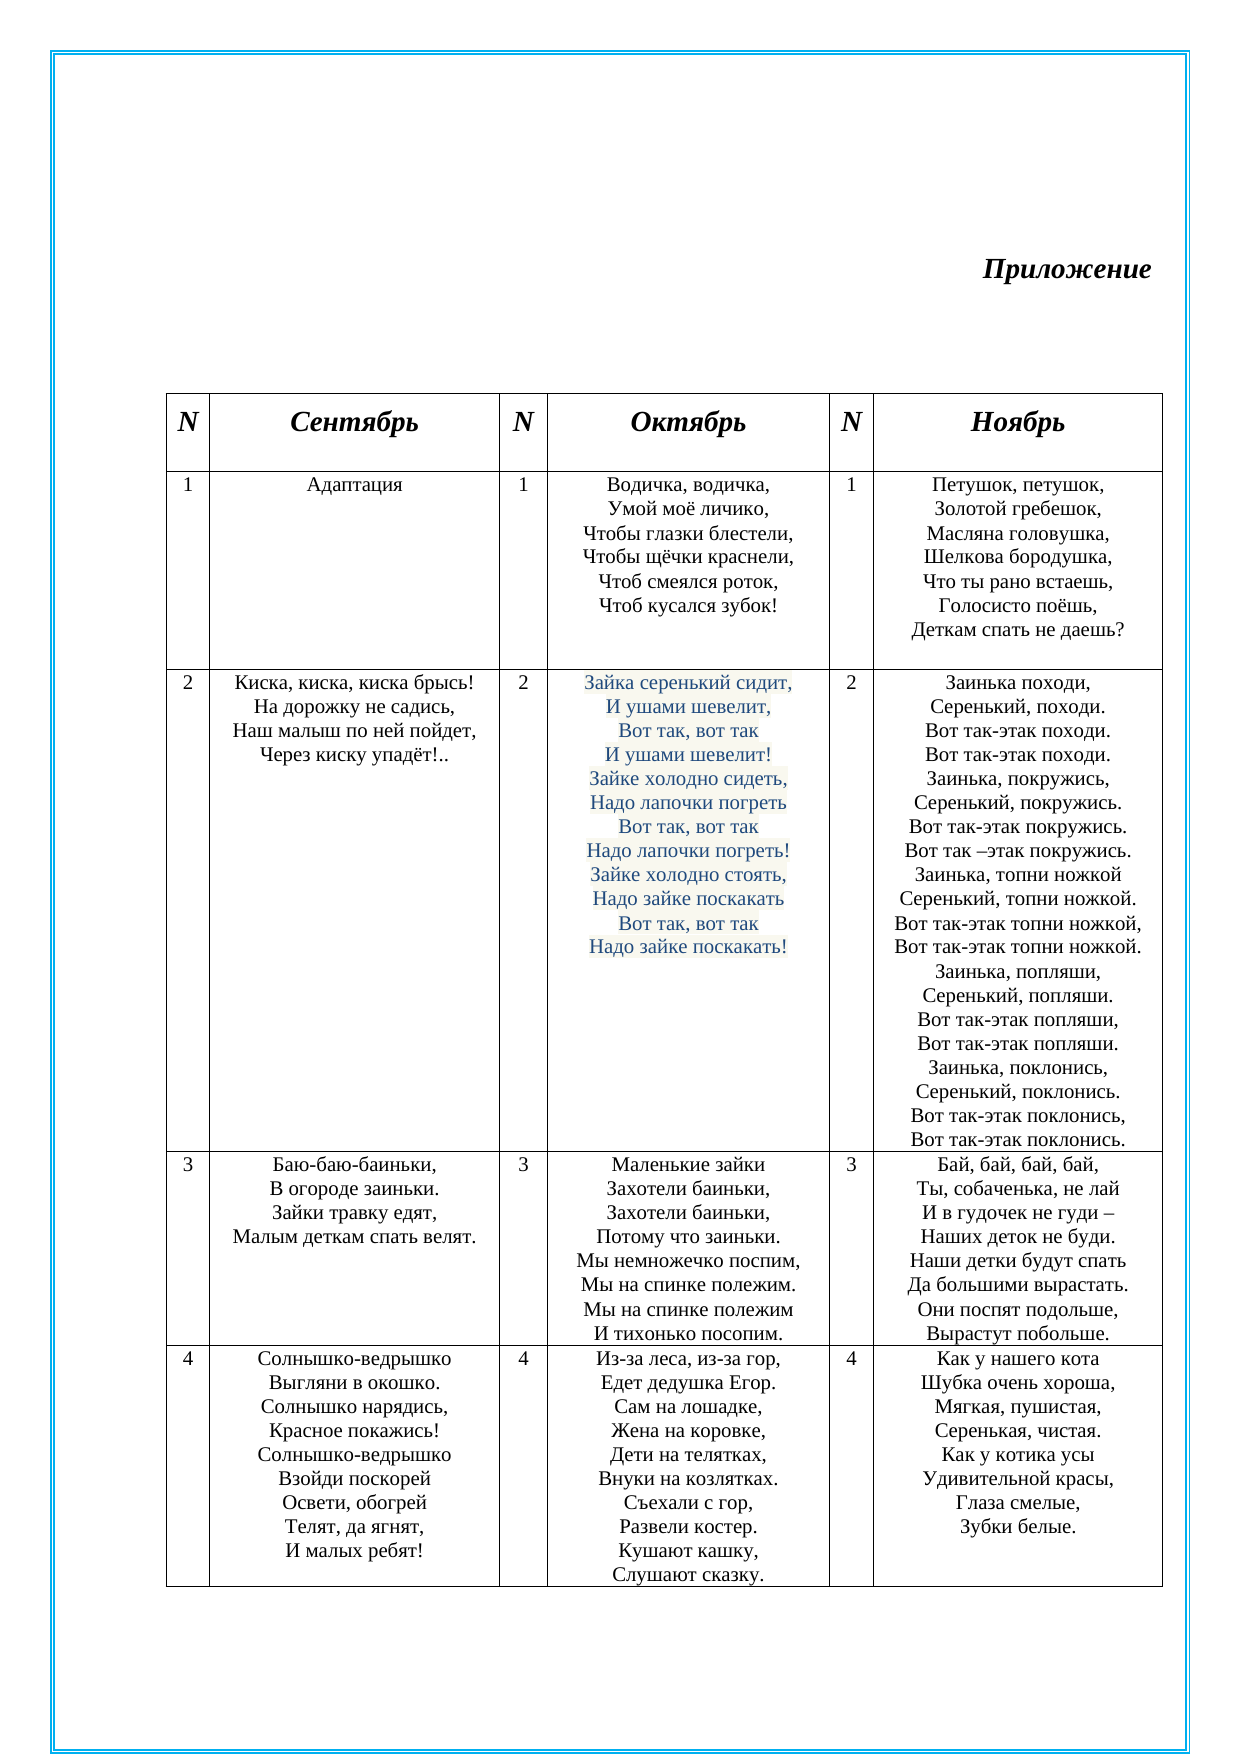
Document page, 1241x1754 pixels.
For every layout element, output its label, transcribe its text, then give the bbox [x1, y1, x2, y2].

table_cell Из-за леса, из-за гор, Едет дедушка Егор. Сам на лошадке, Жена на коровке, Дети на телятках, Внуки на козлятках. Съехали с гор, Развели костер. Кушают кашку, Слушают сказку. [548, 1346, 829, 1586]
table_cell Киска, киска, киска брысь! На дорожку не садись, Наш малыш по ней пойдет, Через киску упадёт!.. [210, 670, 499, 1151]
table_header Октябрь [548, 394, 829, 471]
table_cell Бай, бай, бай, бай, Ты, собаченька, не лай И в гудочек не гуди – Наших деток не буди. Наши детки будут спать Да большими вырастать. Они поспят подольше, Вырастут побольше. [874, 1152, 1162, 1344]
table_cell 2 [830, 670, 873, 1151]
table_cell 3 [500, 1152, 547, 1344]
table_cell Солнышко-ведрышко Выгляни в окошко. Солнышко нарядись, Красное покажись! Солнышко-ведрышко Взойди поскорей Освети, обогрей Телят, да ягнят, И малых ребят! [210, 1346, 499, 1586]
table_cell 3 [830, 1152, 873, 1344]
table_header N [830, 394, 873, 471]
table_cell 2 [167, 670, 209, 1151]
table_header Ноябрь [874, 394, 1162, 471]
table_cell Петушок, петушок, Золотой гребешок, Масляна головушка, Шелкова бородушка, Что ты рано встаешь, Голосисто поёшь, Деткам спать не даешь? [874, 472, 1162, 669]
table_cell Зайка серенький сидит, И ушами шевелит, Вот так, вот так И ушами шевелит! Зайке холодно сидеть, Надо лапочки погреть Вот так, вот так Надо лапочки погреть! Зайке холодно стоять, Надо зайке поскакать Вот так, вот так Надо зайке поскакать! [548, 670, 829, 1151]
table_header N [500, 394, 547, 471]
table_cell 4 [500, 1346, 547, 1586]
table_cell Как у нашего кота Шубка очень хороша, Мягкая, пушистая, Серенькая, чистая. Как у котика усы Удивительной красы, Глаза смелые, Зубки белые. [874, 1346, 1162, 1586]
table_cell 4 [167, 1346, 209, 1586]
table_cell Адаптация [210, 472, 499, 669]
text Приложение [177, 251, 1152, 284]
table_header N [167, 394, 209, 471]
table_cell 4 [830, 1346, 873, 1586]
table_cell 1 [167, 472, 209, 669]
table_cell 1 [830, 472, 873, 669]
table_cell 1 [500, 472, 547, 669]
table_cell Заинька походи, Серенький, походи. Вот так-этак походи. Вот так-этак походи. Заинька, покружись, Серенький, покружись. Вот так-этак покружись. Вот так –этак покружись. Заинька, топни ножкой Серенький, топни ножкой. Вот так-этак топни ножкой, Вот так-этак топни ножкой. Заинька, попляши, Серенький, попляши. Вот так-этак попляши, Вот так-этак попляши. Заинька, поклонись, Серенький, поклонись. Вот так-этак поклонись, Вот так-этак поклонись. [874, 670, 1162, 1151]
table_cell Водичка, водичка, Умой моё личико, Чтобы глазки блестели, Чтобы щёчки краснели, Чтоб смеялся роток, Чтоб кусался зубок! [548, 472, 829, 669]
table_cell Баю-баю-баиньки, В огороде заиньки. Зайки травку едят, Малым деткам спать велят. [210, 1152, 499, 1344]
table_header Сентябрь [210, 394, 499, 471]
table_cell 3 [167, 1152, 209, 1344]
table_cell 2 [500, 670, 547, 1151]
table_cell Маленькие зайки Захотели баиньки, Захотели баиньки, Потому что заиньки. Мы немножечко поспим, Мы на спинке полежим. Мы на спинке полежим И тихонько посопим. [548, 1152, 829, 1344]
